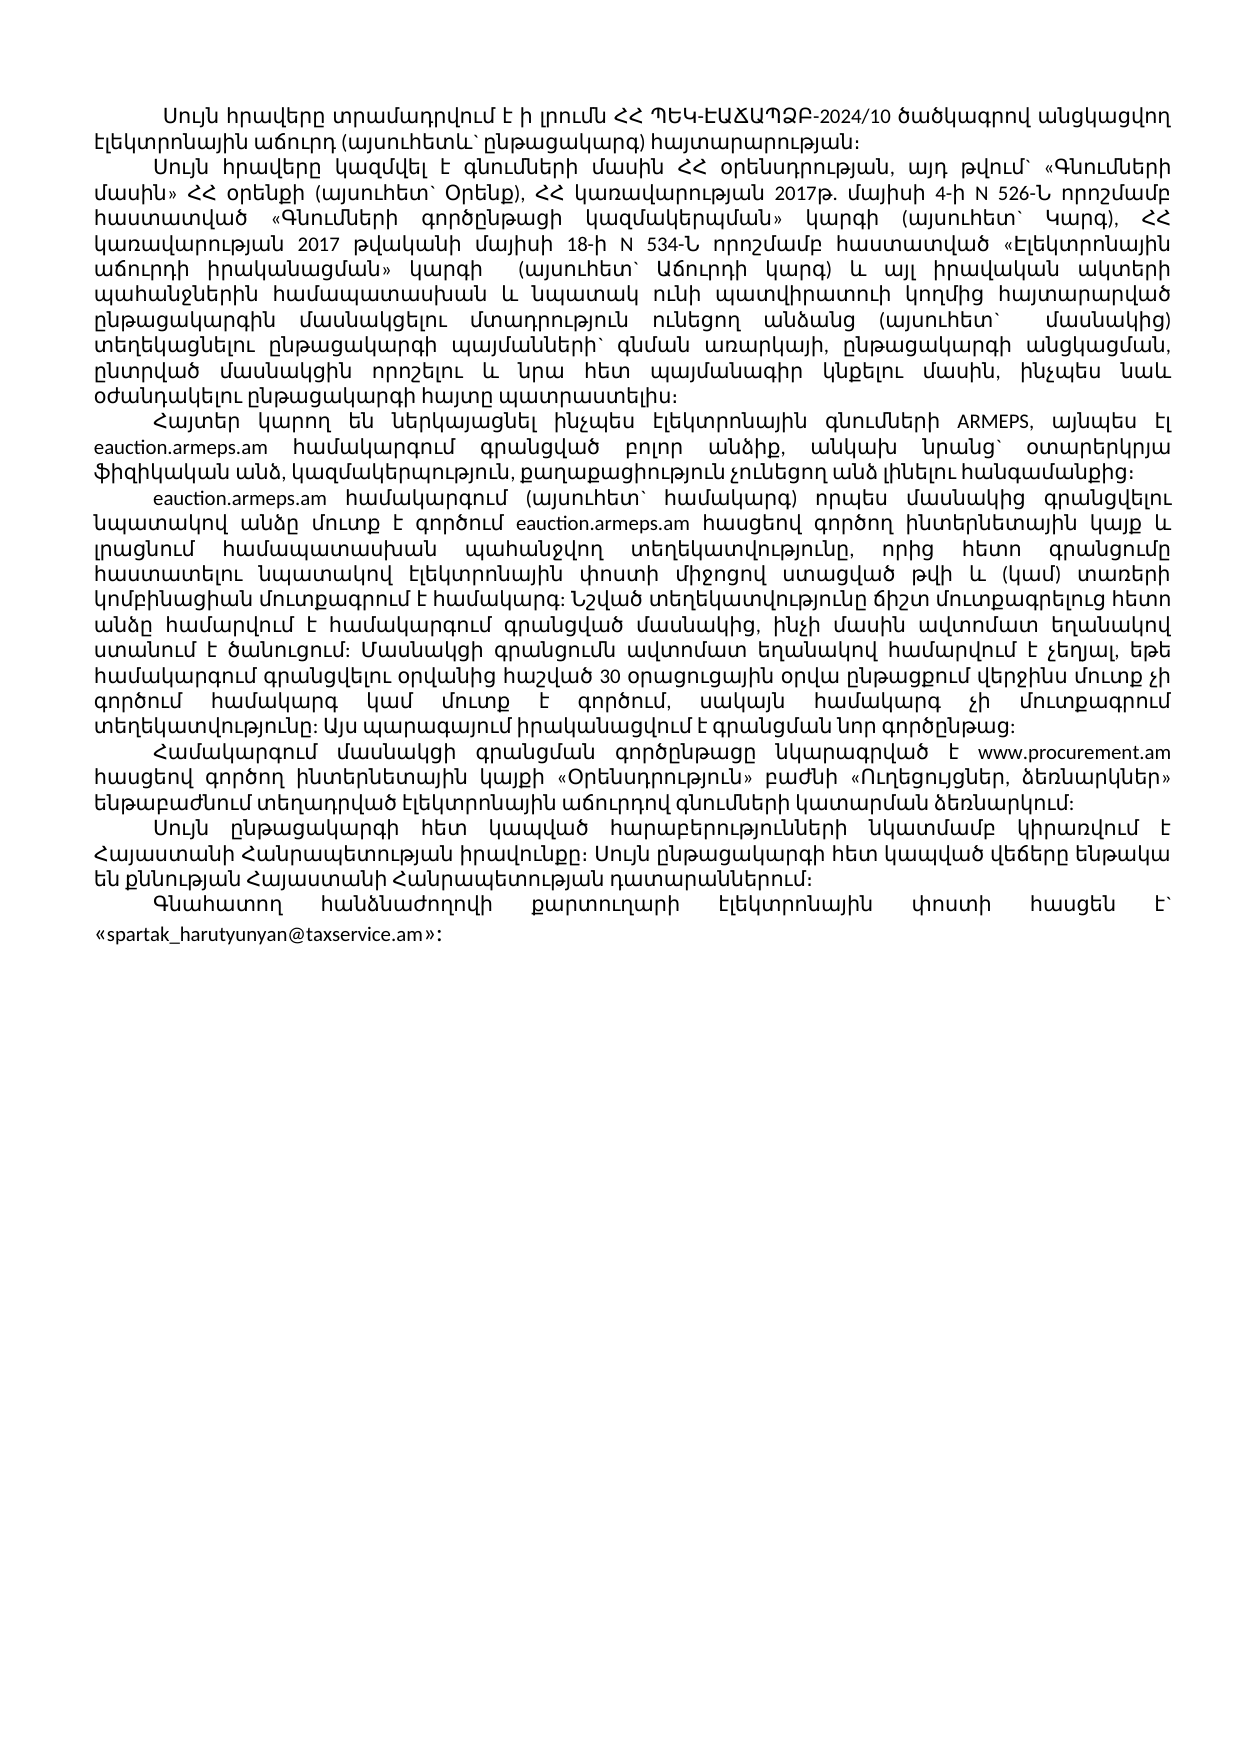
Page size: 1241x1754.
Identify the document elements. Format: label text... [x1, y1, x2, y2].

text Գնահատող հանձնաժողովի քարտուղարի էլեկտրոնային փոստի հասցեն է` «spartak_harutyunyan@taxservice.am»: [94, 892, 1171, 948]
text Սույն ընթացակարգի հետ կապված հարաբերությունների նկատմամբ կիրառվում է Հայաստանի Հանրապետության իրավունքը։ Սույն ընթացակարգի հետ կապված վեճերը ենթակա են քննության Հայաստանի Հանրապետության դատարաններում։ [94, 815, 1171, 892]
text Համակարգում մասնակցի գրանցման գործընթացը նկարագրված է www.procurement.am հասցեով գործող ինտերնետային կայքի «Օրենսդրություն» բաժնի «Ուղեցույցներ, ձեռնարկներ» ենթաբաժնում տեղադրված էլեկտրոնային աճուրդով գնումների կատարման ձեռնարկում: [94, 739, 1171, 815]
text Հայտեր կարող են ներկայացնել ինչպես էլեկտրոնային գնումների ARMEPS, այնպես էլ eauction.armeps.am համակարգում գրանցված բոլոր անձիք, անկախ նրանց` օտարերկրյա ֆիզիկական անձ, կազմակերպություն, քաղաքացիություն չունեցող անձ լինելու հանգամանքից։ [94, 409, 1171, 485]
text Սույն հրավերը տրամադրվում է ի լրումն ՀՀ ՊԵԿ-ԷԱՃԱՊՁԲ-2024/10 ծածկագրով անցկացվող էլեկտրոնային աճուրդ (այսուհետև` ընթացակարգ) հայտարարության։ [94, 104, 1171, 154]
text eauction.armeps.am համակարգում (այսուհետ` համակարգ) որպես մասնակից գրանցվելու նպատակով անձը մուտք է գործում eauction.armeps.am հասցեով գործող ինտերնետային կայք և լրացնում համապատասխան պահանջվող տեղեկատվությունը, որից հետո գրանցումը հաստատելու նպատակով էլեկտրոնային փոստի միջոցով ստացված թվի և (կամ) տառերի կոմբինացիան մուտքագրում է համակարգ: Նշված տեղեկատվությունը ճիշտ մուտքագրելուց հետո անձը համարվում է համակարգում գրանցված մասնակից, ինչի մասին ավտոմատ եղանակով ստանում է ծանուցում: Մասնակցի գրանցումն ավտոմատ եղանակով համարվում է չեղյալ, եթե համակարգում գրանցվելու օրվանից հաշված 30 օրացուցային օրվա ընթացքում վերջինս մուտք չի գործում համակարգ կամ մուտք է գործում, սակայն համակարգ չի մուտքագրում տեղեկատվությունը: Այս պարագայում իրականացվում է գրանցման նոր գործընթաց: [94, 485, 1171, 739]
text Սույն հրավերը կազմվել է գնումների մասին ՀՀ օրենսդրության, այդ թվում` «Գնումների մասին» ՀՀ օրենքի (այսուհետ` Օրենք), ՀՀ կառավարության 2017թ. մայիսի 4-ի N 526-Ն որոշմամբ հաստատված «Գնումների գործընթացի կազմակերպման» կարգի (այսուհետ` Կարգ), ՀՀ կառավարության 2017 թվականի մայիսի 18-ի N 534-Ն որոշմամբ հաստատված «Էլեկտրոնային աճուրդի իրականացման» կարգի (այսուհետ` Աճուրդի կարգ) և այլ իրավական ակտերի պահանջներին համապատասխան և նպատակ ունի պատվիրատուի կողմից հայտարարված ընթացակարգին մասնակցելու մտադրություն ունեցող անձանց (այսուհետ` մասնակից) տեղեկացնելու ընթացակարգի պայմանների` գնման առարկայի, ընթացակարգի անցկացման, ընտրված մասնակցին որոշելու և նրա հետ պայմանագիր կնքելու մասին, ինչպես նաև օժանդակելու ընթացակարգի հայտը պատրաստելիս։ [94, 154, 1171, 409]
